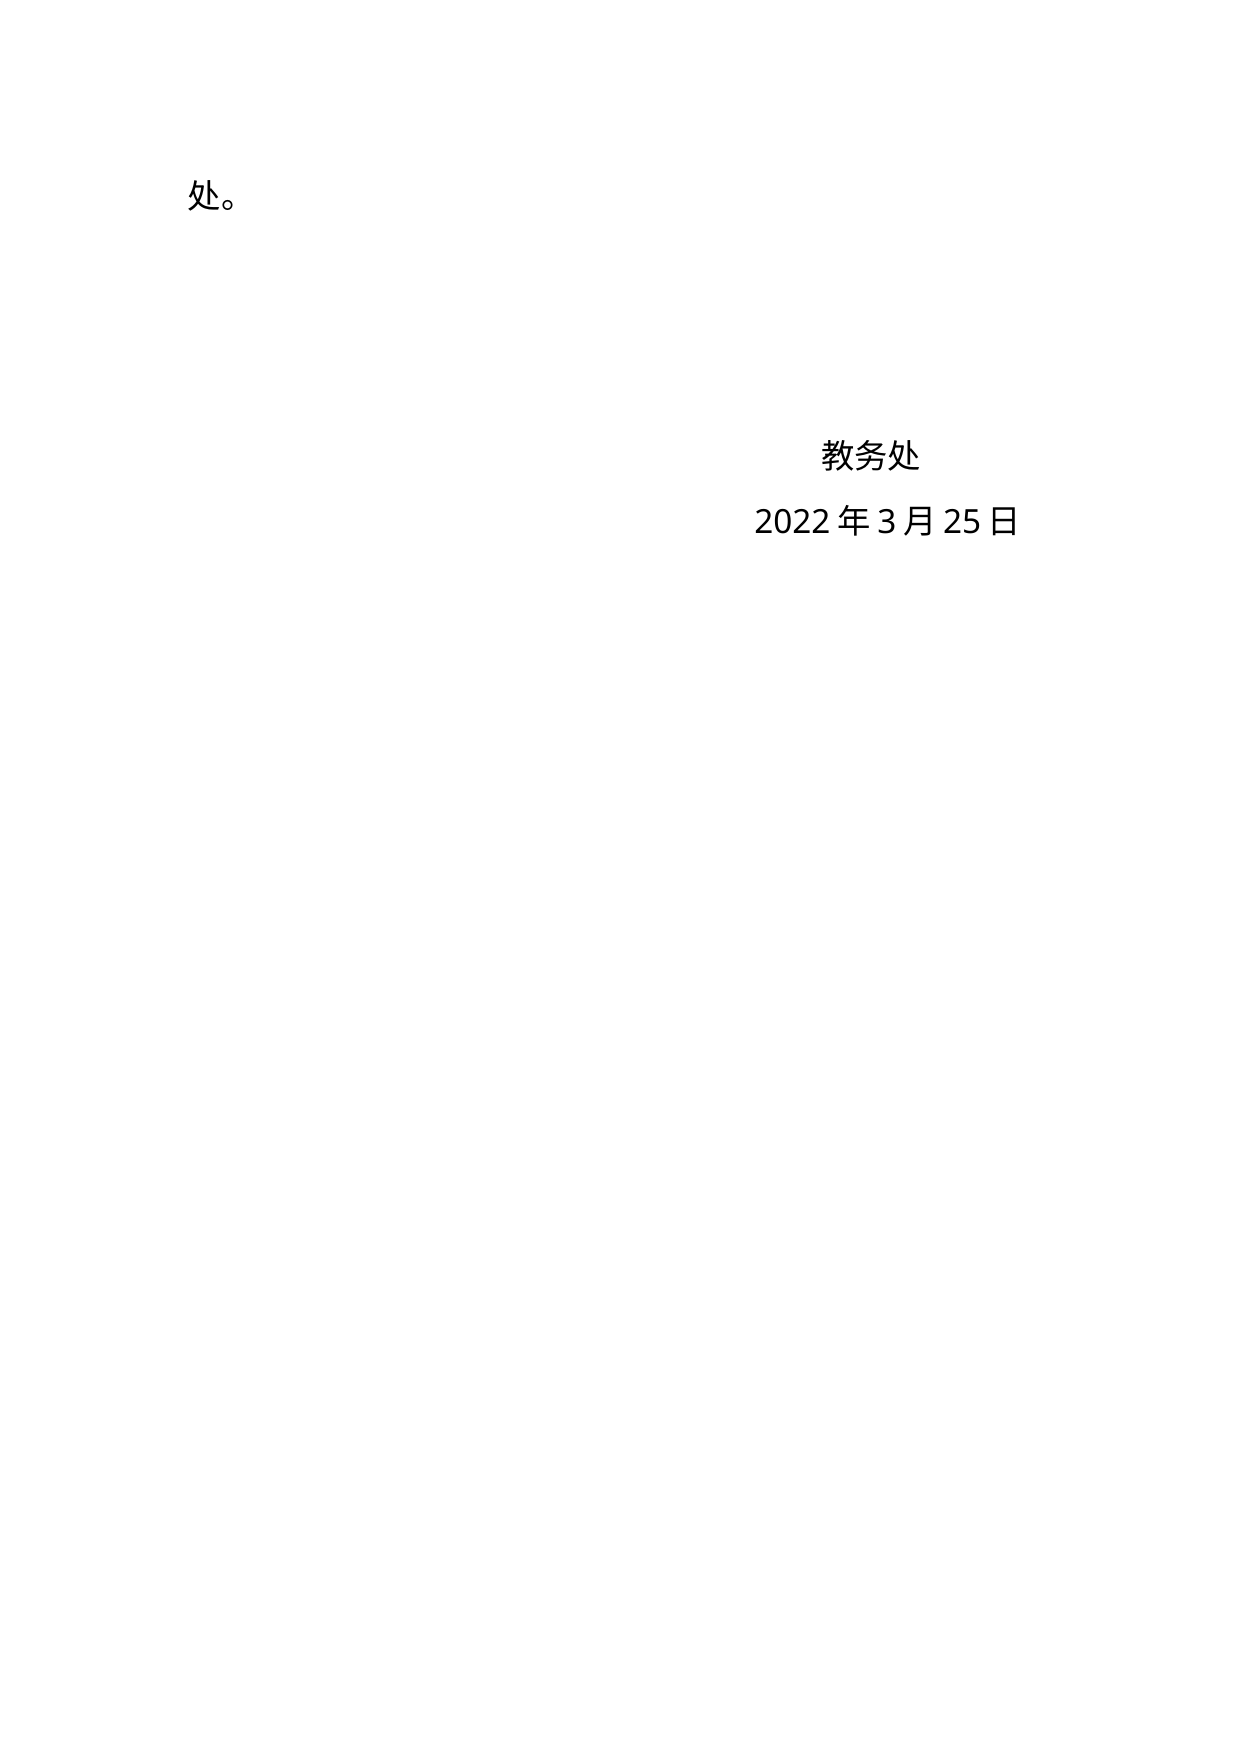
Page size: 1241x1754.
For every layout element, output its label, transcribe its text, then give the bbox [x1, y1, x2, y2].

text 2022年3月25日 [187, 487, 1053, 552]
text 教务处 [187, 422, 1053, 487]
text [187, 162, 1053, 227]
